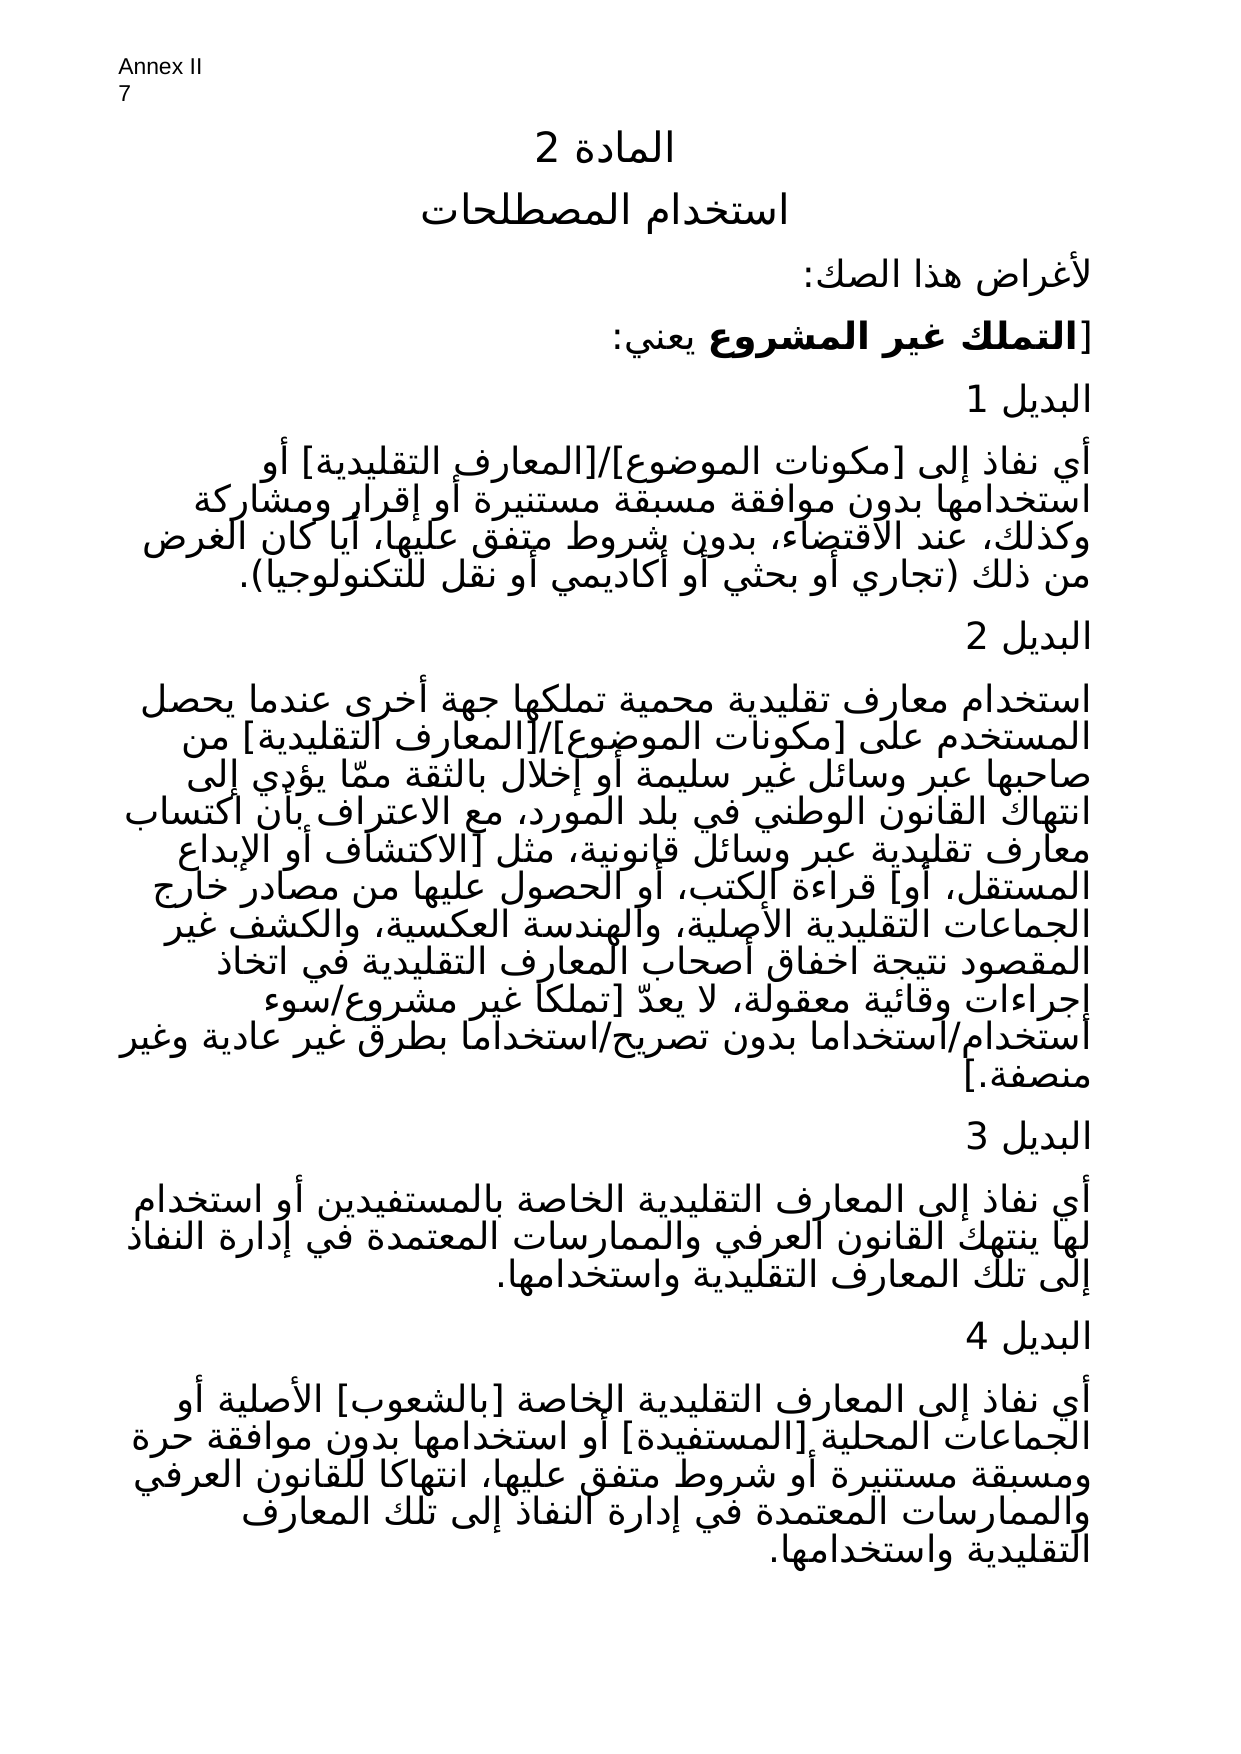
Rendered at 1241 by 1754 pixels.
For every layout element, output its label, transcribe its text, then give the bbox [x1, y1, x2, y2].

text البديل 2 [118, 620, 1093, 657]
text استخدام المصطلحات [118, 195, 1093, 232]
text أي نفاذ إلى المعارف التقليدية الخاصة بالمستفيدين أو استخدام لها ينتهك القانون العرفي والممارسات المعتمدة في إدارة النفاذ إلى تلك المعارف التقليدية واستخدامها. [118, 1182, 1093, 1295]
text أي نفاذ إلى المعارف التقليدية الخاصة [بالشعوب] الأصلية أو الجماعات المحلية [المستفيدة] أو استخدامها بدون موافقة حرة ومسبقة مستنيرة أو شروط متفق عليها، انتهاكا للقانون العرفي والممارسات المعتمدة في إدارة النفاذ إلى تلك المعارف التقليدية واستخدامها. [118, 1382, 1093, 1570]
text لأغراض هذا الصك: [118, 257, 1093, 295]
text المادة 2 [118, 132, 1093, 170]
text البديل 4 [118, 1320, 1093, 1357]
text أي نفاذ إلى [مكونات الموضوع]/[المعارف التقليدية] أو استخدامها بدون موافقة مسبقة مستنيرة أو إقرار ومشاركة وكذلك، عند الاقتضاء، بدون شروط متفق عليها، أيا كان الغرض من ذلك (تجاري أو بحثي أو أكاديمي أو نقل للتكنولوجيا). [118, 445, 1093, 595]
text [التملك غير المشروع يعني: [767, 320, 1093, 357]
text البديل 1 [118, 382, 1093, 420]
text البديل 3 [118, 1120, 1093, 1157]
text استخدام معارف تقليدية محمية تملكها جهة أخرى عندما يحصل المستخدم على [مكونات الموضوع]/[المعارف التقليدية] من صاحبها عبر وسائل غير سليمة أو إخلال بالثقة ممّا يؤدي إلى انتهاك القانون الوطني في بلد المورد، مع الاعتراف بأن اكتساب معارف تقليدية عبر وسائل قانونية، مثل [الاكتشاف أو الإبداع المستقل، أو] قراءة الكتب، أو الحصول عليها من مصادر خارج الجماعات التقليدية الأصلية، والهندسة العكسية، والكشف غير المقصود نتيجة اخفاق أصحاب المعارف التقليدية في اتخاذ إجراءات وقائية معقولة، لا يعدّ [تملكا غير مشروع/سوء استخدام/استخداما بدون تصريح/استخداما بطرق غير عادية وغير منصفة.] [118, 682, 1093, 1095]
text [التملك غير المشروع يعني: [118, 320, 847, 357]
